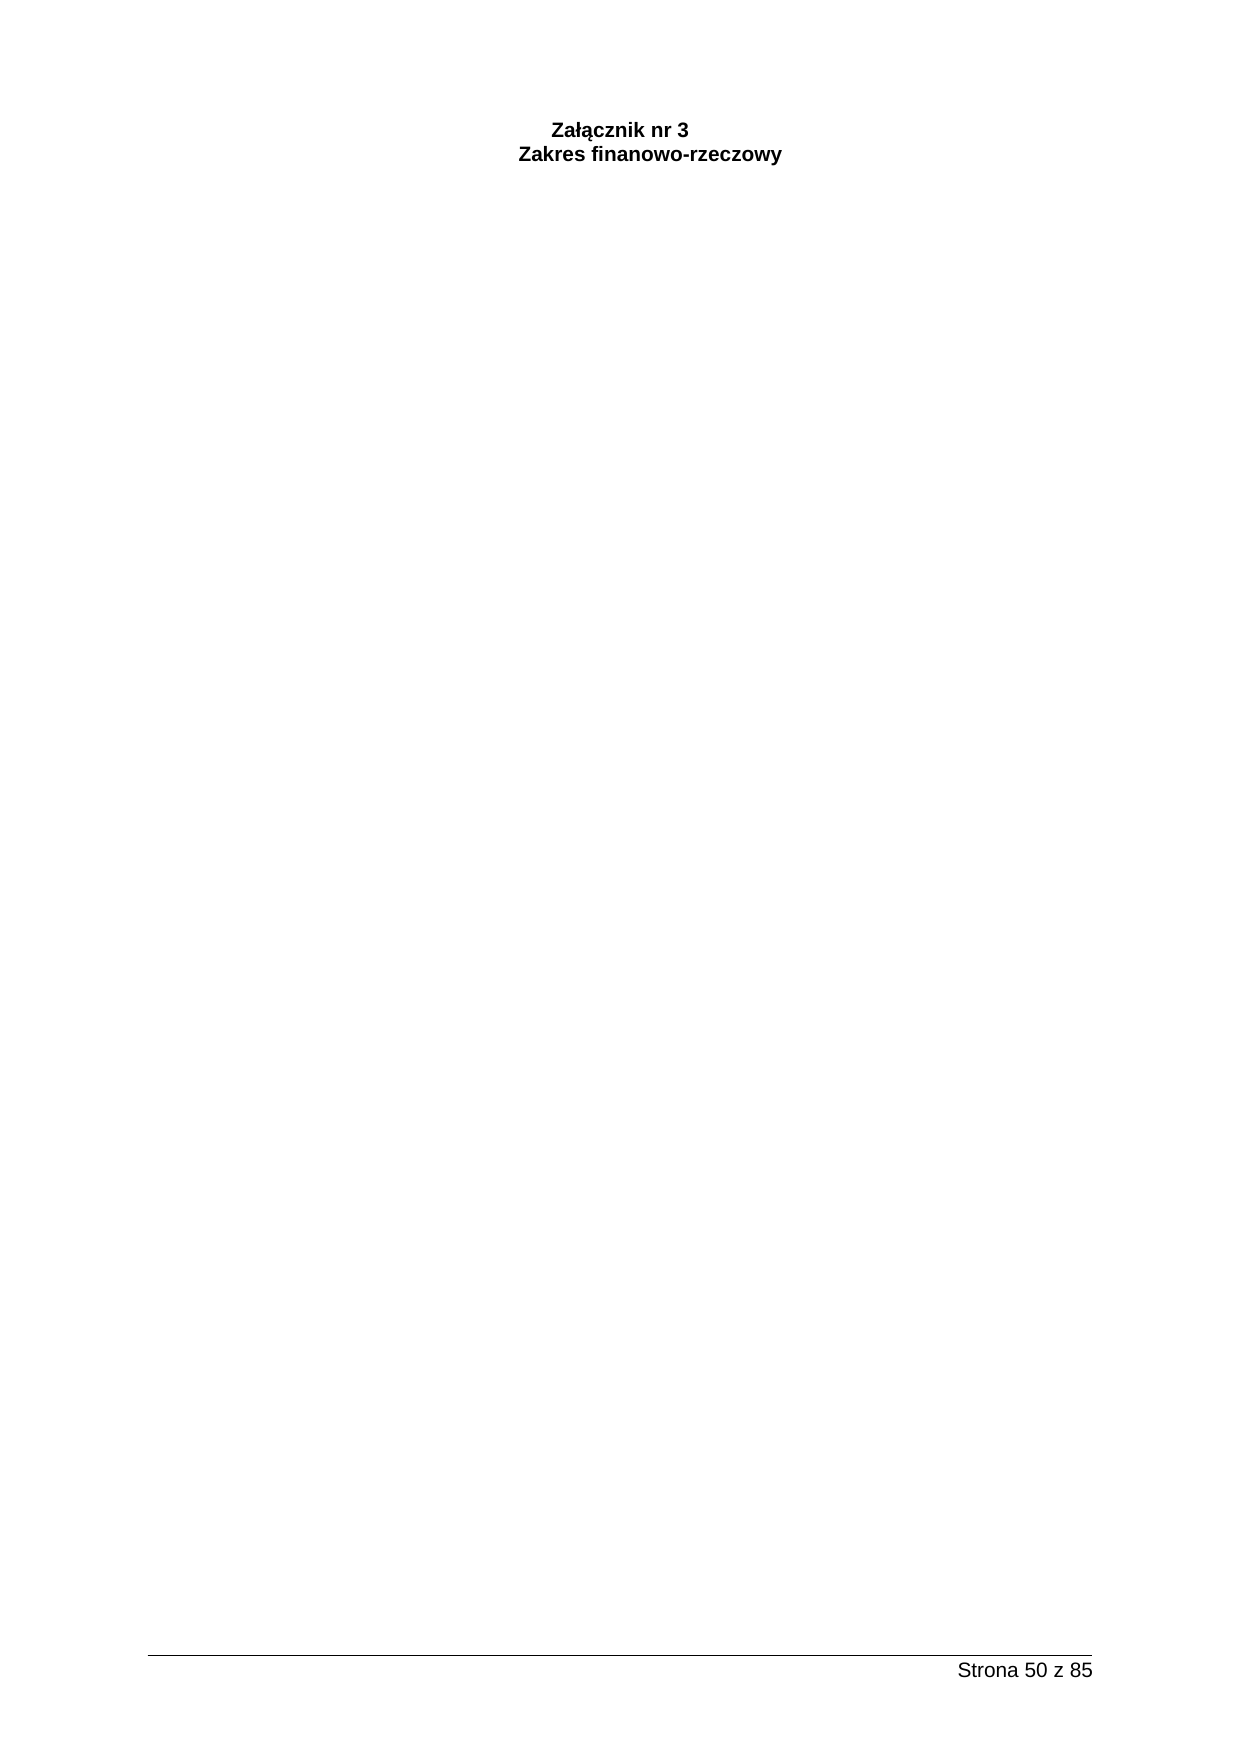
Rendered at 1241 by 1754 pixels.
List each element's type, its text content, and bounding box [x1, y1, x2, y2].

subtitle Załącznik nr 3 Zakres finanowo-rzeczowy [148, 118, 1092, 166]
